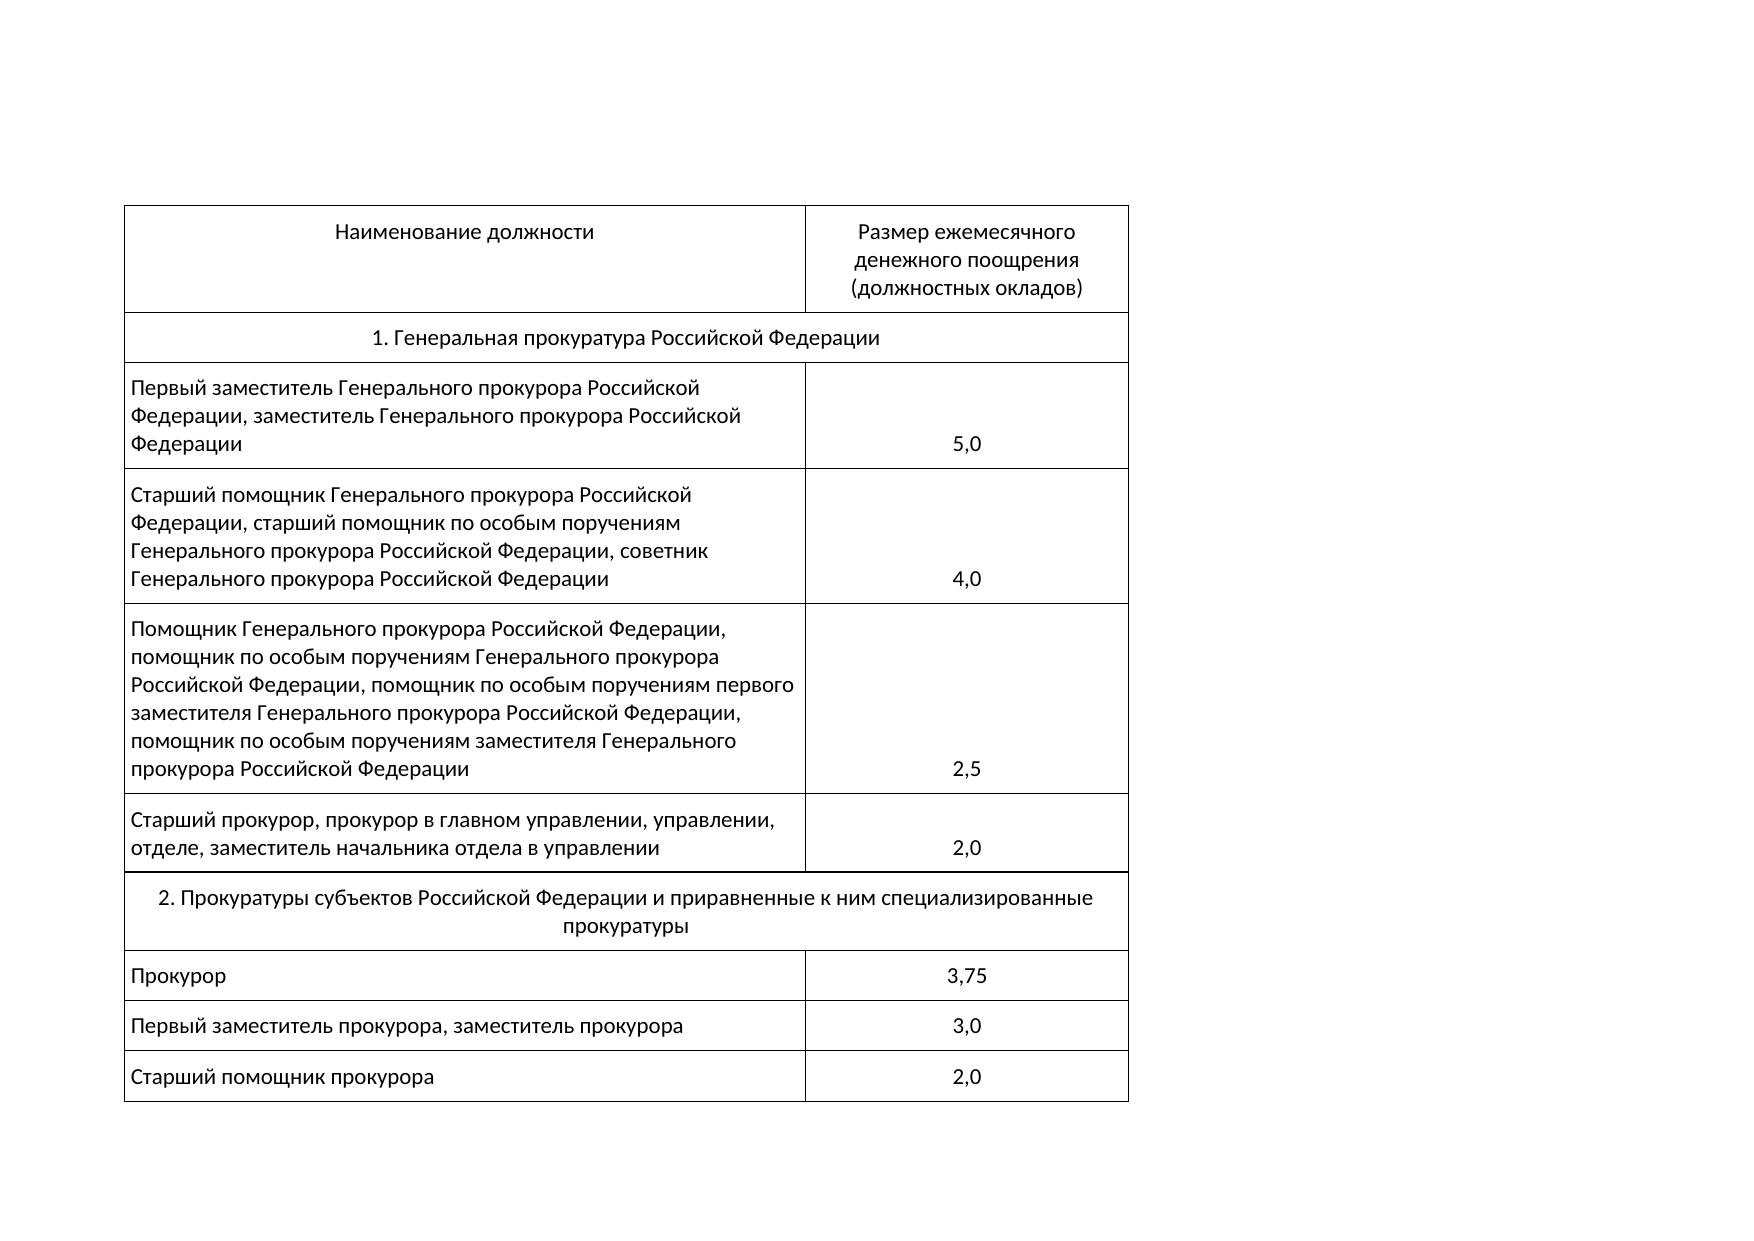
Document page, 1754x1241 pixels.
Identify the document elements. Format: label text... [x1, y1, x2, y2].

table_cell 3,75 [806, 951, 1128, 1000]
table_cell Старший помощник Генерального прокурора Российской Федерации, старший помощник по особым поручениям Генерального прокурора Российской Федерации, советник Генерального прокурора Российской Федерации [125, 469, 805, 603]
table_cell 2,0 [806, 794, 1128, 871]
table_cell Первый заместитель Генерального прокурора Российской Федерации, заместитель Генерального прокурора Российской Федерации [125, 363, 805, 468]
table_header Размер ежемесячного денежного поощрения (должностных окладов) [806, 206, 1128, 312]
table_cell 4,0 [806, 469, 1128, 603]
table_cell Старший помощник прокурора [125, 1051, 805, 1101]
table_cell 1. Генеральная прокуратура Российской Федерации [125, 313, 1128, 362]
table_cell 5,0 [806, 363, 1128, 468]
table_cell 2,5 [806, 604, 1128, 793]
table_cell 2,0 [806, 1051, 1128, 1101]
table_cell Старший прокурор, прокурор в главном управлении, управлении, отделе, заместитель начальника отдела в управлении [125, 794, 805, 871]
table_cell Прокурор [125, 951, 805, 1000]
table_cell 3,0 [806, 1001, 1128, 1050]
table_header Наименование должности [125, 206, 805, 312]
table_cell Первый заместитель прокурора, заместитель прокурора [125, 1001, 805, 1050]
table_cell 2. Прокуратуры субъектов Российской Федерации и приравненные к ним специализированные прокуратуры [125, 873, 1128, 950]
table_cell Помощник Генерального прокурора Российской Федерации, помощник по особым поручениям Генерального прокурора Российской Федерации, помощник по особым поручениям первого заместителя Генерального прокурора Российской Федерации, помощник по особым поручениям заместителя Генерального прокурора Российской Федерации [125, 604, 805, 793]
